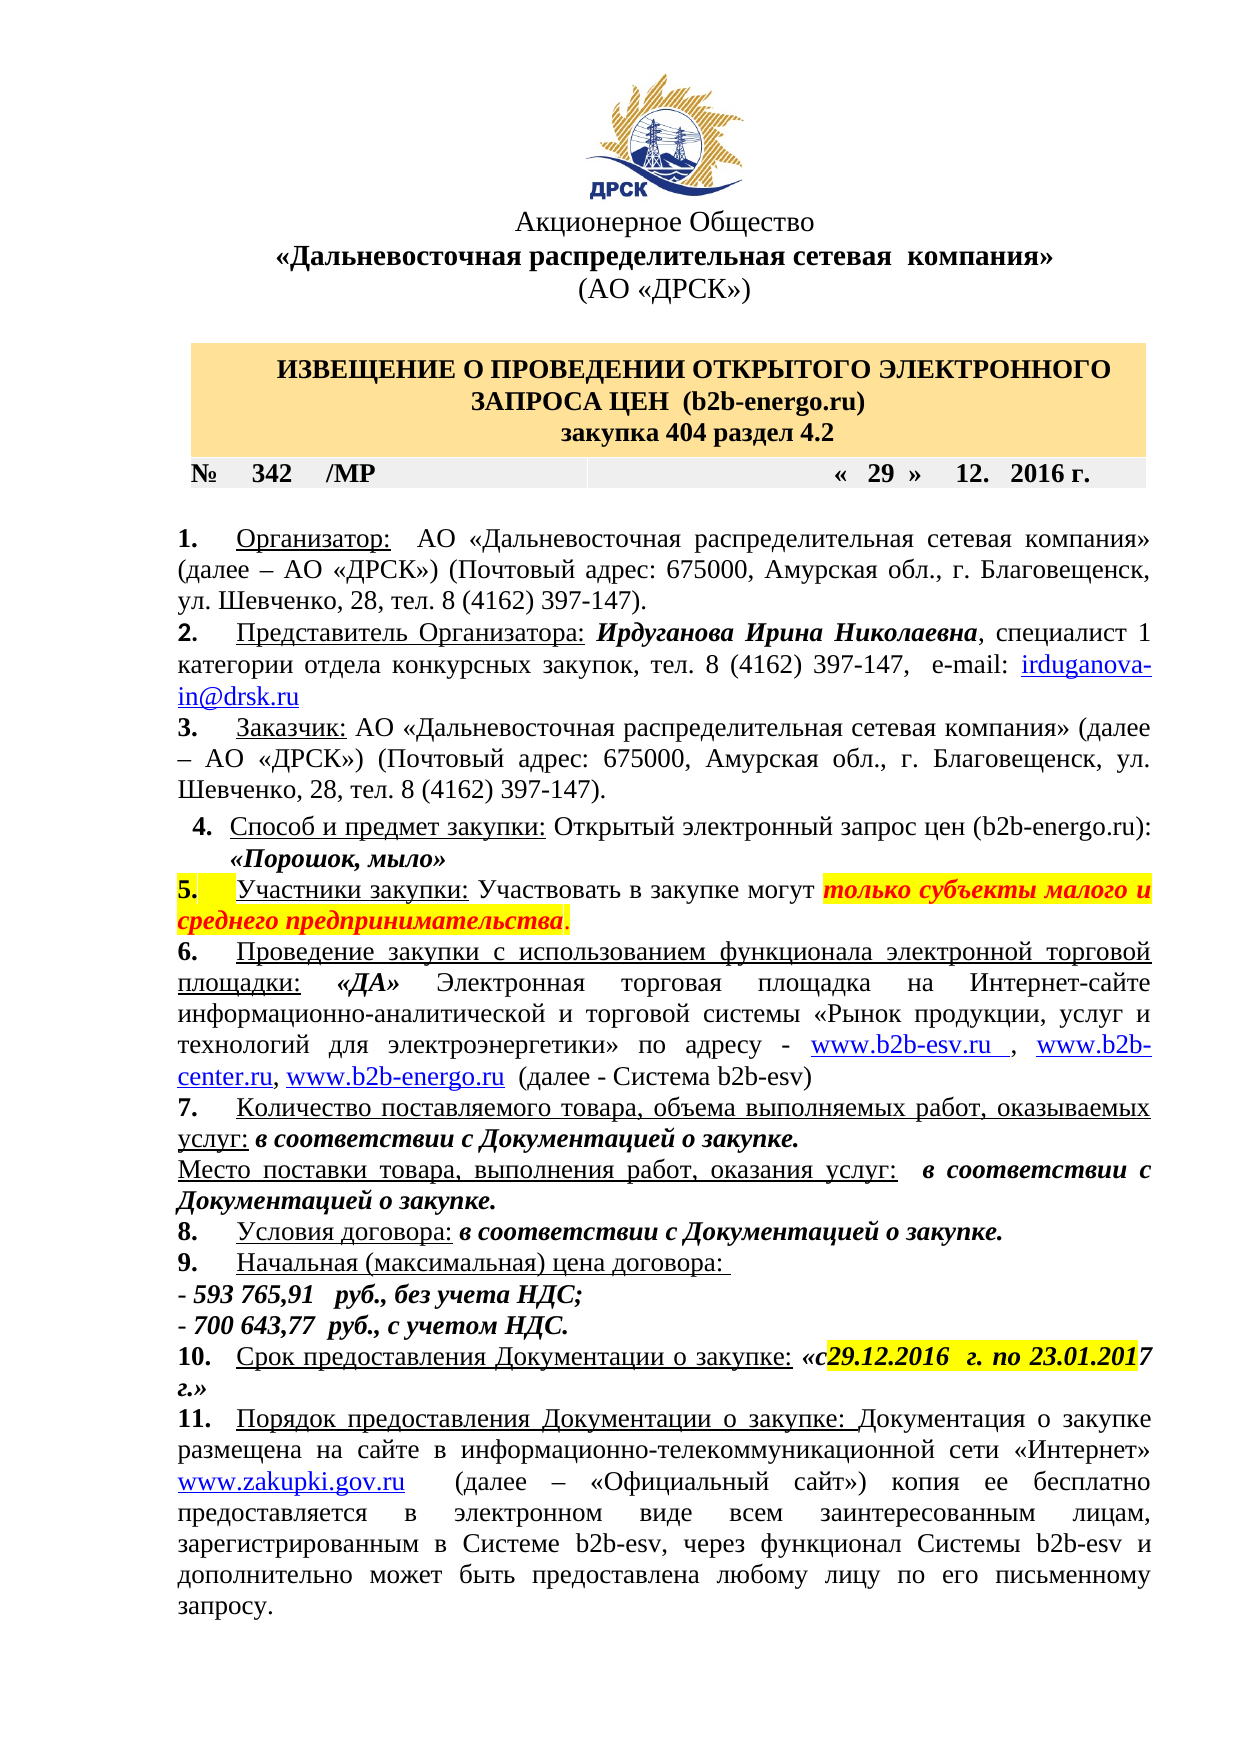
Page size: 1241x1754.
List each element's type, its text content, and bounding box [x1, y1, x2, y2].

text Акционерное Общество [177, 204, 1152, 238]
list Способ и предмет закупки: Открытый электронный запрос цен (b2b-energo.ru): «Порошок, мыло» [192, 811, 1152, 873]
text Место поставки товара, выполнения работ, оказания услуг: в соответствии с Документацией о закупке. [177, 1153, 1152, 1215]
list Проведение закупки с использованием функционала электронной торговой площадки: «ДА» Электронная торговая площадка на Интернет-сайте информационно-аналитической и торговой системы «Рынок продукции, услуг и технологий для электроэнергетики» по адресу - www.b2b-esv.ru , www.b2b-center.ru, www.b2b-energo.ru (далее - Система b2b-esv) [177, 935, 1152, 1091]
list Условия договора: в соответствии с Документацией о закупке. [177, 1215, 1152, 1247]
list Порядок предоставления Документации о закупке: Документация о закупке размещена на сайте в информационно-телекоммуникационной сети «Интернет» www.zakupki.gov.ru (далее – «Официальный сайт») копия ее бесплатно предоставляется в электронном виде всем заинтересованным лицам, зарегистрированным в Системе b2b-esv, через функционал Системы b2b-esv и дополнительно может быть предоставлена любому лицу по его письменному запросу. [177, 1402, 1152, 1620]
list Начальная (максимальная) цена договора: [177, 1247, 1152, 1278]
list Организатор: АО «Дальневосточная распределительная сетевая компания» (далее – АО «ДРСК») (Почтовый адрес: 675000, Амурская обл., г. Благовещенск, ул. Шевченко, 28, тел. 8 (4162) 397-147). [177, 522, 1152, 616]
list Срок предоставления Документации о закупке: «с29.12.2016 г. по 23.01.2017 г.» [177, 1340, 1152, 1402]
text (АО «ДРСК») [177, 271, 1152, 305]
list - 593 765,91 руб., без учета НДС; [177, 1278, 1152, 1309]
list Представитель Организатора: Ирдуганова Ирина Николаевна, специалист 1 категории отдела конкурсных закупок, тел. 8 (4162) 397-147, e-mail: irduganova-in@drsk.ru [177, 616, 1152, 711]
table_cell № 342 /МР [191, 458, 587, 488]
table_header ИЗВЕЩЕНИЕ О ПРОВЕДЕНИИ ОТКРЫТОГО ЭЛЕКТРОННОГО ЗАПРОСА ЦЕН (b2b-energo.ru) закупка 404 раздел 4.2 [191, 343, 1146, 457]
list Количество поставляемого товара, объема выполняемых работ, оказываемых услуг: в соответствии с Документацией о закупке. [177, 1091, 1152, 1153]
list Заказчик: АО «Дальневосточная распределительная сетевая компания» (далее – АО «ДРСК») (Почтовый адрес: 675000, Амурская обл., г. Благовещенск, ул. Шевченко, 28, тел. 8 (4162) 397-147). [177, 711, 1152, 804]
text «Дальневосточная распределительная сетевая компания» [177, 238, 1152, 271]
list Участники закупки: Участвовать в закупке могут только субъекты малого и среднего предпринимательства. [236, 873, 1152, 935]
picture [585, 73, 744, 205]
list - 700 643,77 руб., с учетом НДС. [177, 1309, 1152, 1340]
table_cell « 29 » 12. 2016 г. [588, 458, 1146, 488]
